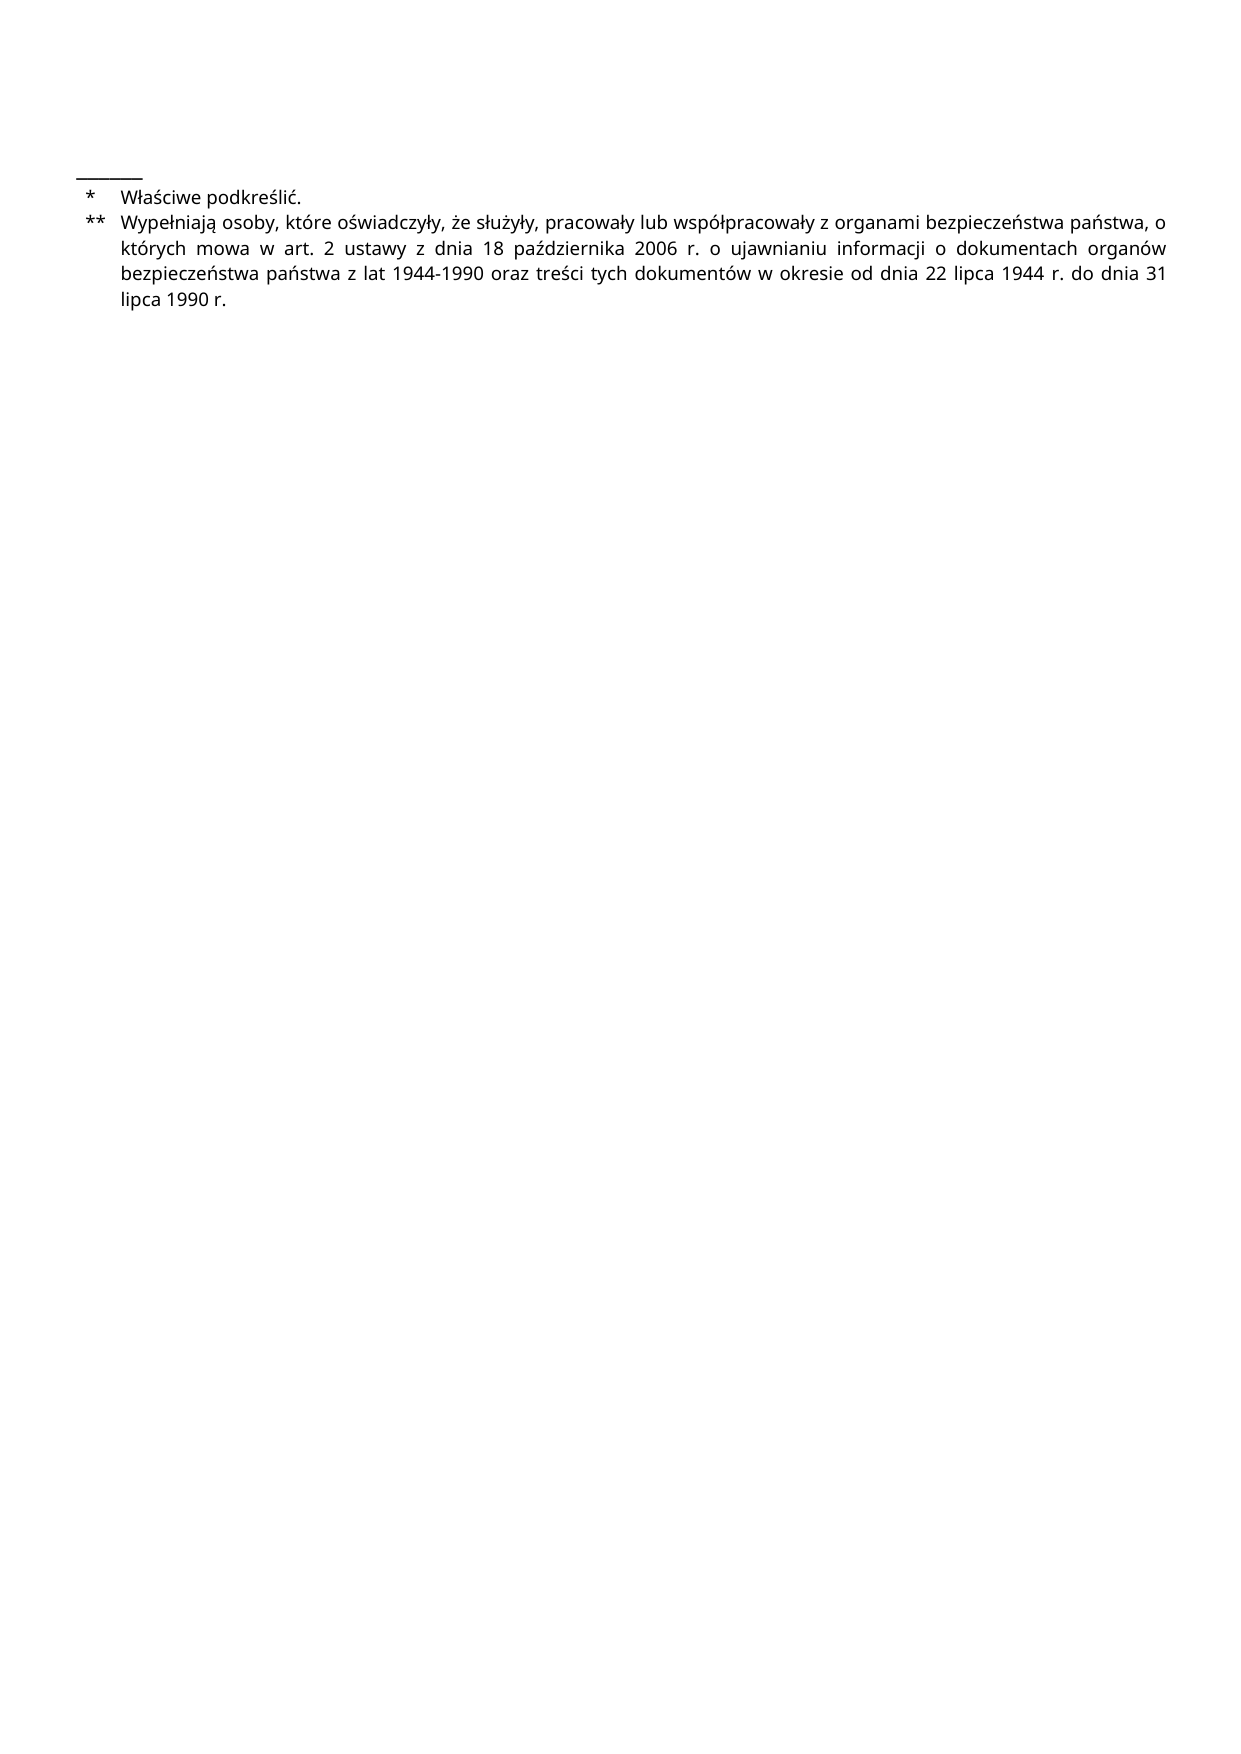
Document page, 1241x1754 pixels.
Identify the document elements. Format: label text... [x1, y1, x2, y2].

text ______ [76, 150, 1168, 184]
text ** Wypełniają osoby, które oświadczyły, że służyły, pracowały lub współpracowały z organami bezpieczeństwa państwa, o których mowa w art. 2 ustawy z dnia 18 października 2006 r. o ujawnianiu informacji o dokumentach organów bezpieczeństwa państwa z lat 1944-1990 oraz treści tych dokumentów w okresie od dnia 22 lipca 1944 r. do dnia 31 lipca 1990 r. [85, 209, 1168, 312]
text * Właściwe podkreślić. [85, 184, 1168, 209]
